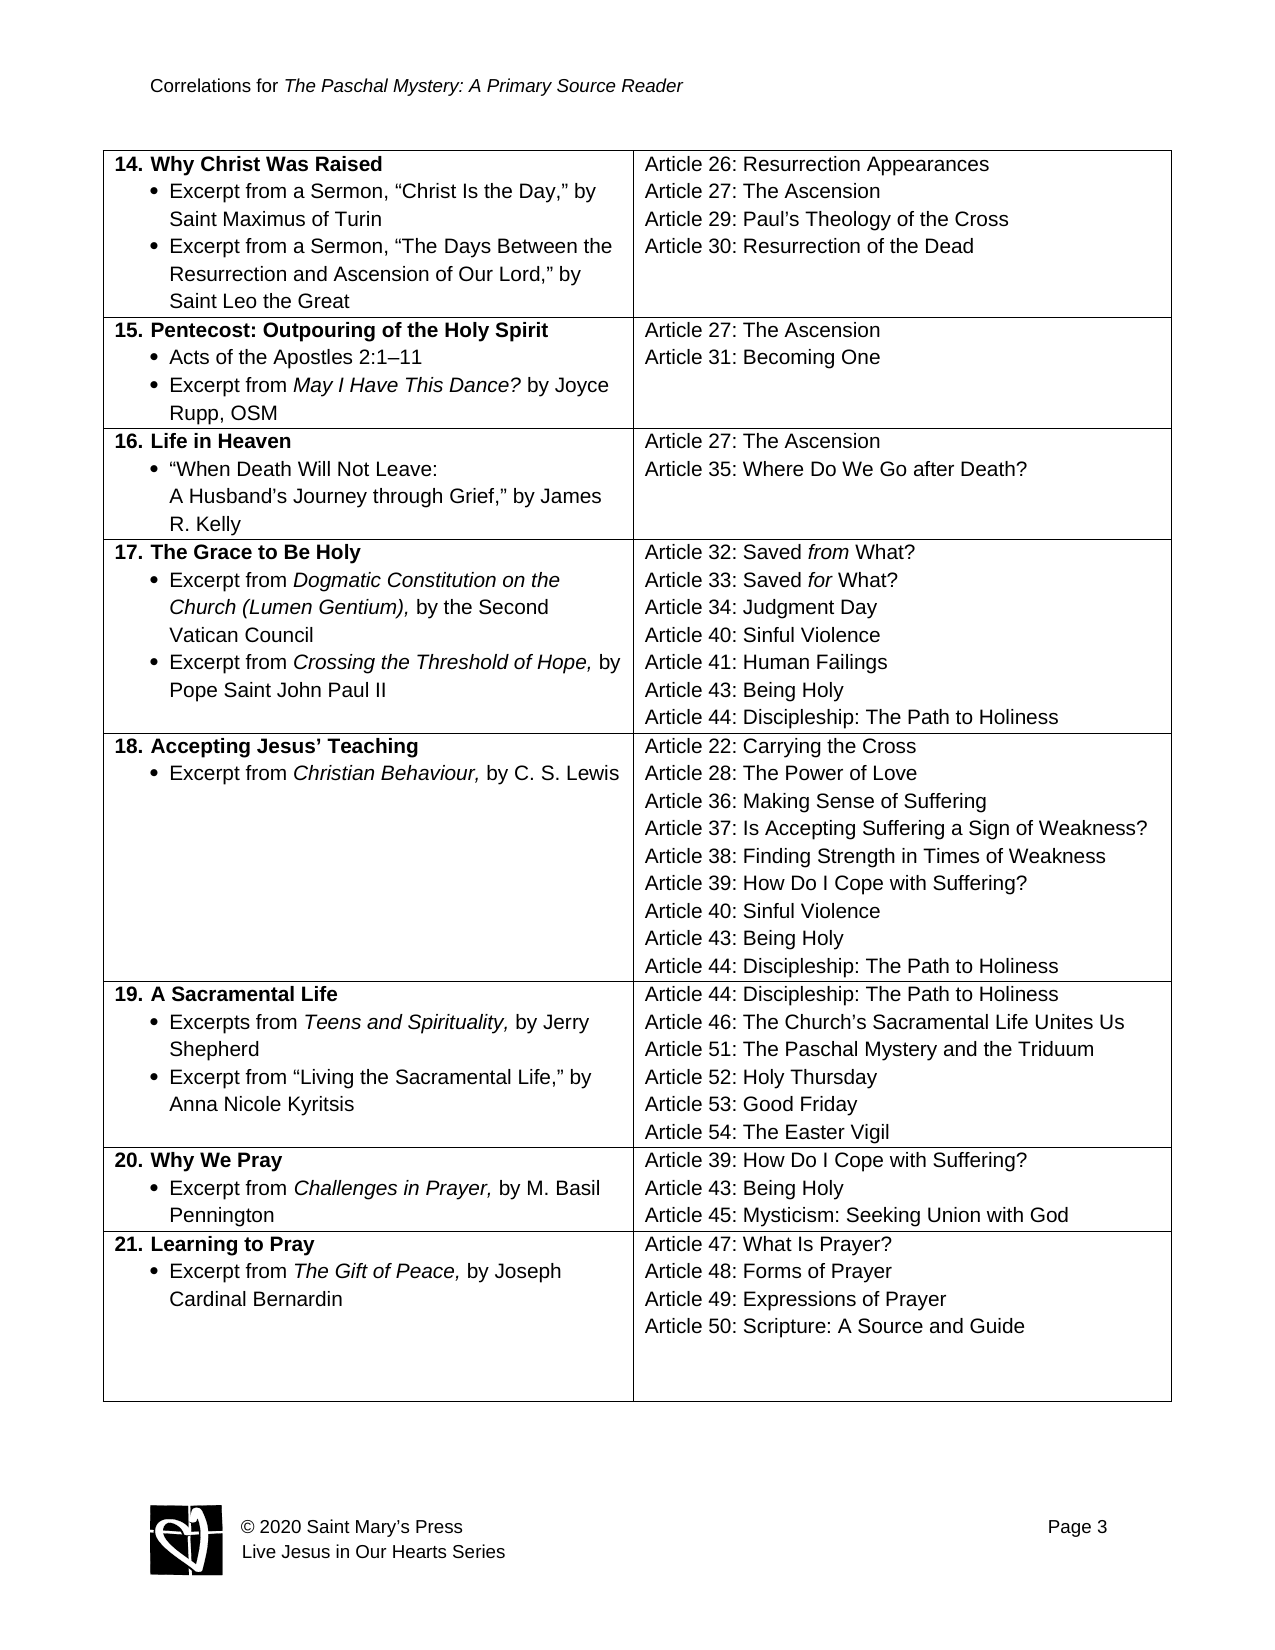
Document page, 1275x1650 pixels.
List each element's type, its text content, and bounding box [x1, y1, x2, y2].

table_header Why Christ Was Raised Excerpt from a Sermon, “Christ Is the Day,” by Saint Maximus of Turin Excerpt from a Sermon, “The Days Between the Resurrection and Ascension of Our Lord,” by Saint Leo the Great [104, 151, 633, 317]
table_cell Article 32: Saved from What? Article 33: Saved for What? Article 34: Judgment Day Article 40: Sinful Violence Article 41: Human Failings Article 43: Being Holy Article 44: Discipleship: The Path to Holiness [634, 540, 1171, 732]
table_cell Article 39: How Do I Cope with Suffering? Article 43: Being Holy Article 45: Mysticism: Seeking Union with God [634, 1148, 1171, 1231]
table_cell Pentecost: Outpouring of the Holy Spirit Acts of the Apostles 2:1–11 Excerpt from May I Have This Dance? by Joyce Rupp, OSM [104, 318, 633, 428]
table_cell The Grace to Be Holy Excerpt from Dogmatic Constitution on the Church (Lumen Gentium), by the Second Vatican Council Excerpt from Crossing the Threshold of Hope, by Pope Saint John Paul II [104, 540, 633, 732]
table_cell Article 47: What Is Prayer? Article 48: Forms of Prayer Article 49: Expressions of Prayer Article 50: Scripture: A Source and Guide [634, 1232, 1171, 1401]
table_cell Life in Heaven “When Death Will Not Leave: A Husband’s Journey through Grief,” by James R. Kelly [104, 429, 633, 539]
table_cell A Sacramental Life Excerpts from Teens and Spirituality, by Jerry Shepherd Excerpt from “Living the Sacramental Life,” by Anna Nicole Kyritsis [104, 982, 633, 1147]
table_cell Learning to Pray Excerpt from The Gift of Peace, by Joseph Cardinal Bernardin [104, 1232, 633, 1401]
table_cell Article 22: Carrying the Cross Article 28: The Power of Love Article 36: Making Sense of Suffering Article 37: Is Accepting Suffering a Sign of Weakness? Article 38: Finding Strength in Times of Weakness Article 39: How Do I Cope with Suffering? Article 40: Sinful Violence Article 43: Being Holy Article 44: Discipleship: The Path to Holiness [634, 734, 1171, 981]
table_cell Accepting Jesus’ Teaching Excerpt from Christian Behaviour, by C. S. Lewis [104, 734, 633, 981]
table_cell Article 44: Discipleship: The Path to Holiness Article 46: The Church’s Sacramental Life Unites Us Article 51: The Paschal Mystery and the Triduum Article 52: Holy Thursday Article 53: Good Friday Article 54: The Easter Vigil [634, 982, 1171, 1147]
table_header Article 26: Resurrection Appearances Article 27: The Ascension Article 29: Paul’s Theology of the Cross Article 30: Resurrection of the Dead [634, 151, 1171, 317]
table_cell Why We Pray Excerpt from Challenges in Prayer, by M. Basil Pennington [104, 1148, 633, 1231]
table_cell Article 27: The Ascension Article 35: Where Do We Go after Death? [634, 429, 1171, 539]
table_cell Article 27: The Ascension Article 31: Becoming One [634, 318, 1171, 428]
